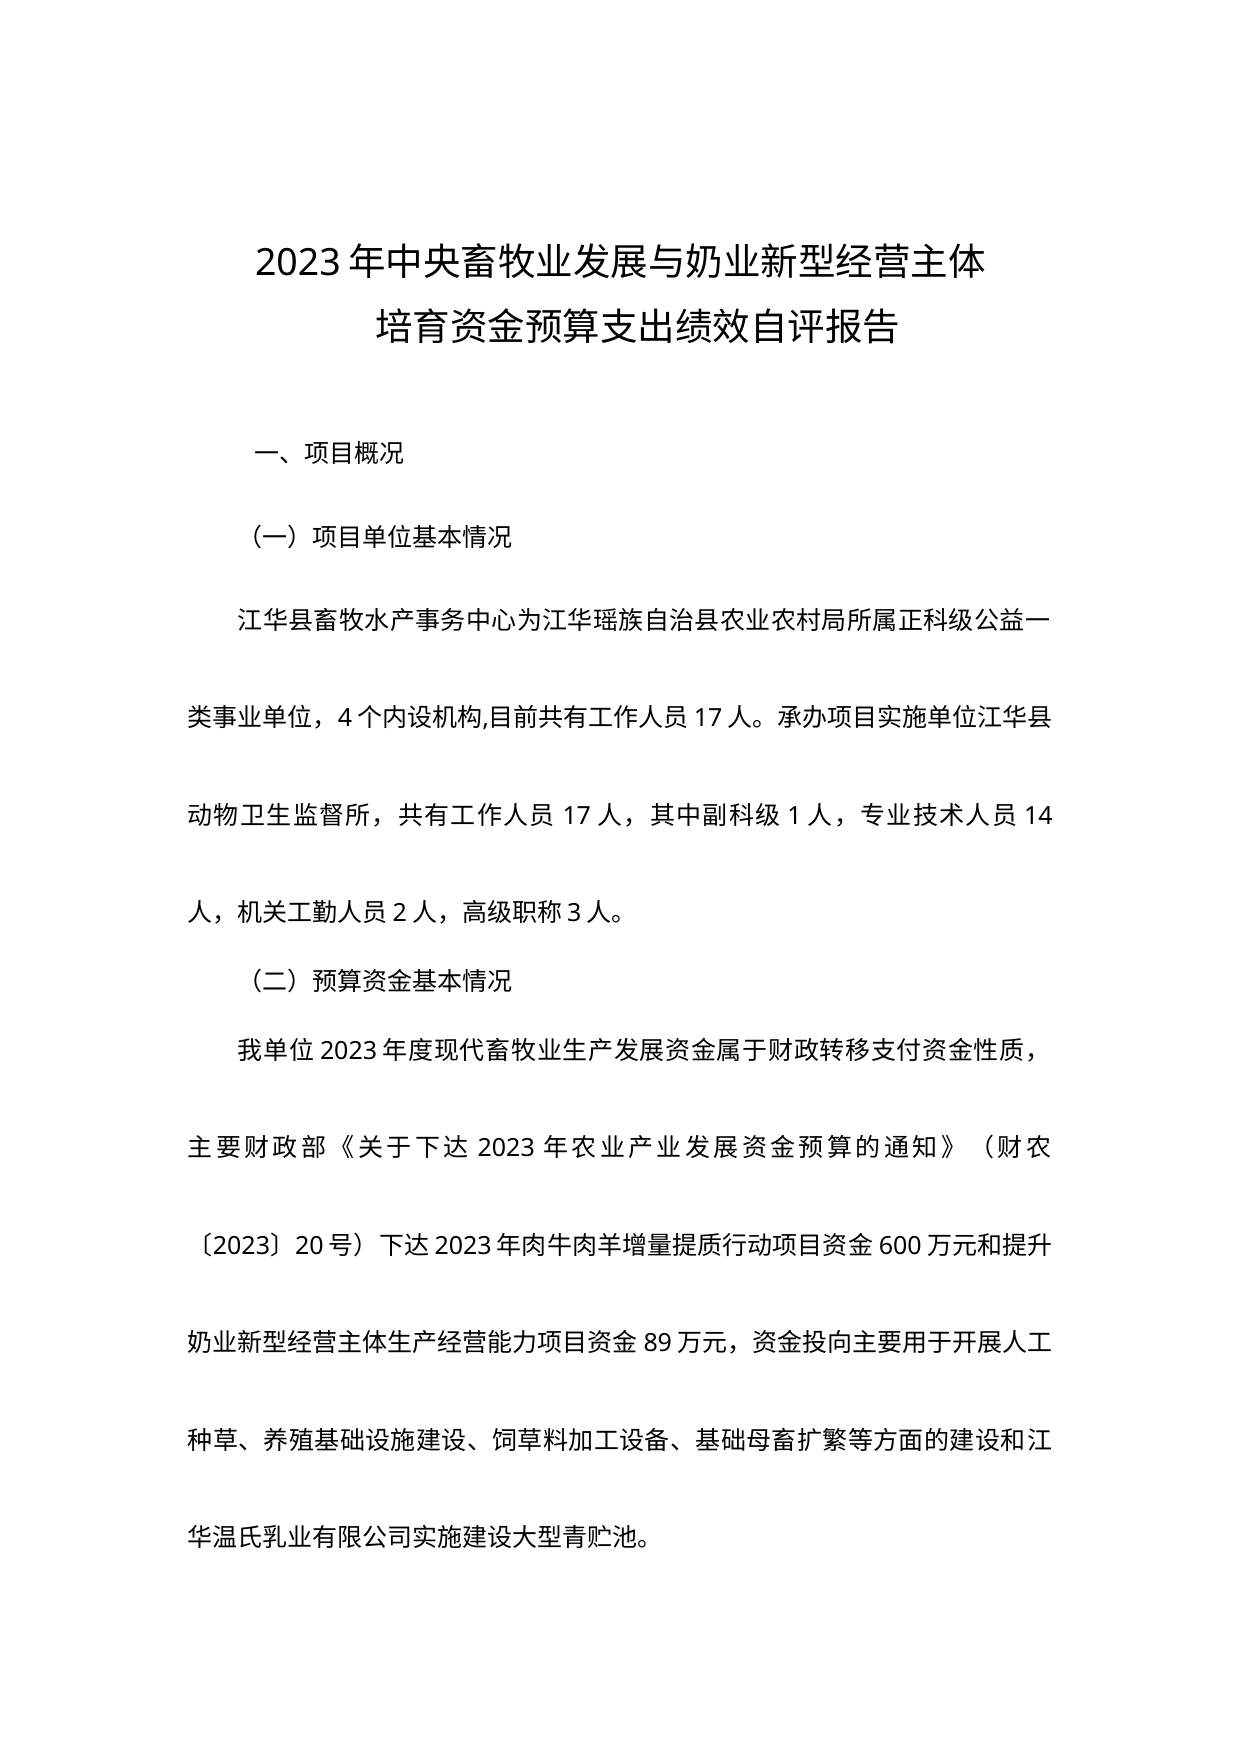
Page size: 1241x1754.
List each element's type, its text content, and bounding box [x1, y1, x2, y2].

text 2023年中央畜牧业发展与奶业新型经营主体 [187, 227, 1053, 292]
text （二）预算资金基本情况 [187, 961, 1053, 998]
text 江华县畜牧水产事务中心为江华瑶族自治县农业农村局所属正科级公益一类事业单位，4个内设机构,目前共有工作人员17人。承办项目实施单位江华县动物卫生监督所，共有工作人员17人，其中副科级1人，专业技术人员14人，机关工勤人员2人，高级职称3人。 [187, 586, 1053, 943]
text （一）项目单位基本情况 [187, 503, 1053, 568]
subtitle 一、项目概况 [187, 419, 1053, 484]
text 培育资金预算支出绩效自评报告 [187, 292, 1053, 357]
text 我单位2023年度现代畜牧业生产发展资金属于财政转移支付资金性质，主要财政部《关于下达2023年农业产业发展资金预算的通知》（财农〔2023〕20号）下达2023年肉牛肉羊增量提质行动项目资金600万元和提升奶业新型经营主体生产经营能力项目资金89万元，资金投向主要用于开展人工种草、养殖基础设施建设、饲草料加工设备、基础母畜扩繁等方面的建设和江华温氏乳业有限公司实施建设大型青贮池。 [187, 1016, 1053, 1568]
